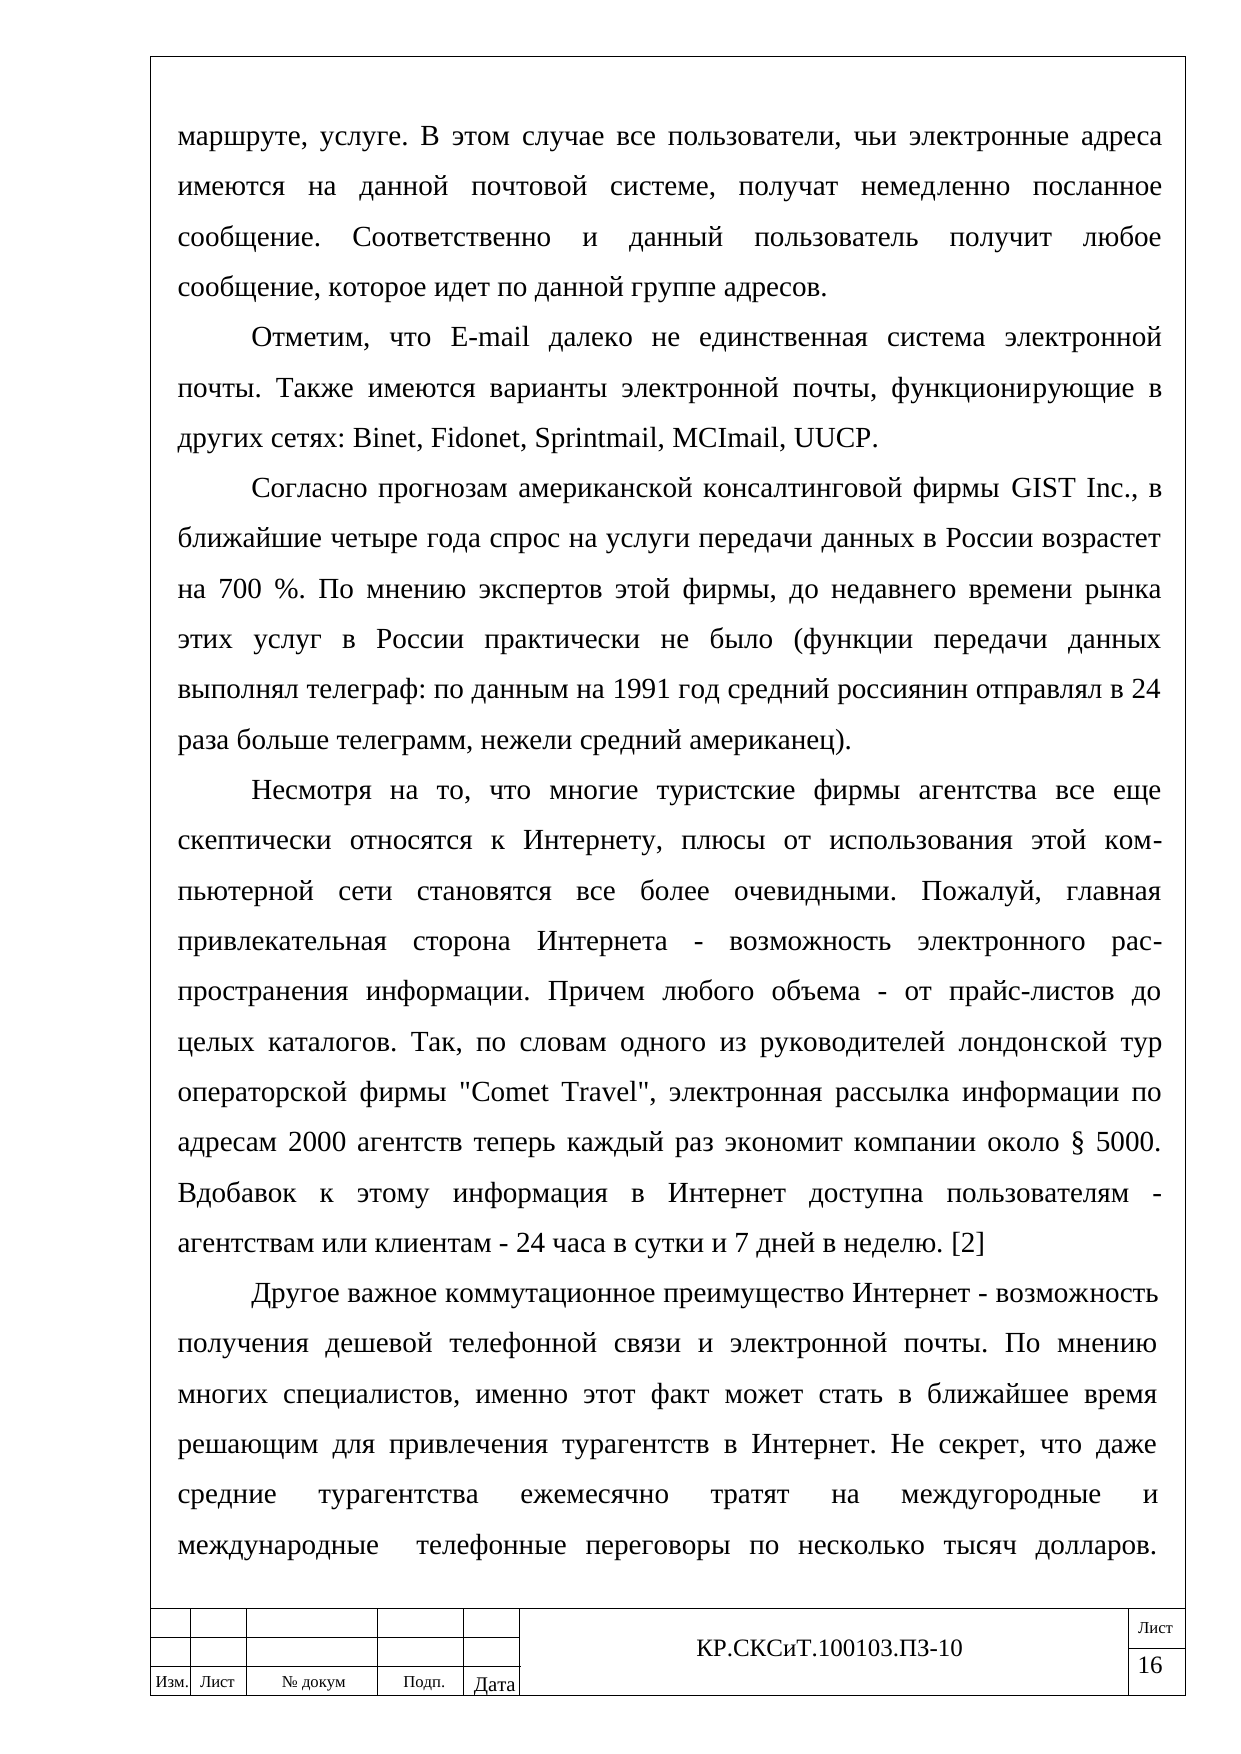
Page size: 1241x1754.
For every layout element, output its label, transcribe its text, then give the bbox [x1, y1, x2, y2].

text Отметим, что E-mail далеко не единственная система электронной почты. Также имеются варианты электронной почты, функционирующие в других сетях: Binet, Fidonet, Sprintmail, MCImail, UUCP. [177, 319, 1162, 453]
text Несмотря на то, что многие туристские фирмы агентства все еще скептически относятся к Интернету, плюсы от использования этой компьютерной сети становятся все более очевидными. Пожалуй, главная привлекательная сторона Интернета - возможность электронного распространения информации. Причем любого объема - от прайс-листов до целых каталогов. Так, по словам одного из руководителей лондонской тур операторской фирмы "Comet Travel", электронная рассылка информации по адресам 2000 агентств теперь каждый раз экономит компании около § 5000. Вдобавок к этому информация в Интернет доступна пользователям - агентствам или клиентам - 24 часа в сутки и 7 дней в неделю. [2] [177, 772, 1162, 1258]
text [177, 118, 1162, 303]
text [177, 1275, 1158, 1560]
text Согласно прогнозам американской консалтинговой фирмы GIST Inc., в ближайшие четыре года спрос на услуги передачи данных в России возрастет на 700 %. По мнению экспертов этой фирмы, до недавнего времени рынка этих услуг в России практически не было (функции передачи данных выполнял телеграф: по данным на 1991 год средний россиянин отправлял в 24 раза больше телеграмм, нежели средний американец). [177, 470, 1162, 755]
